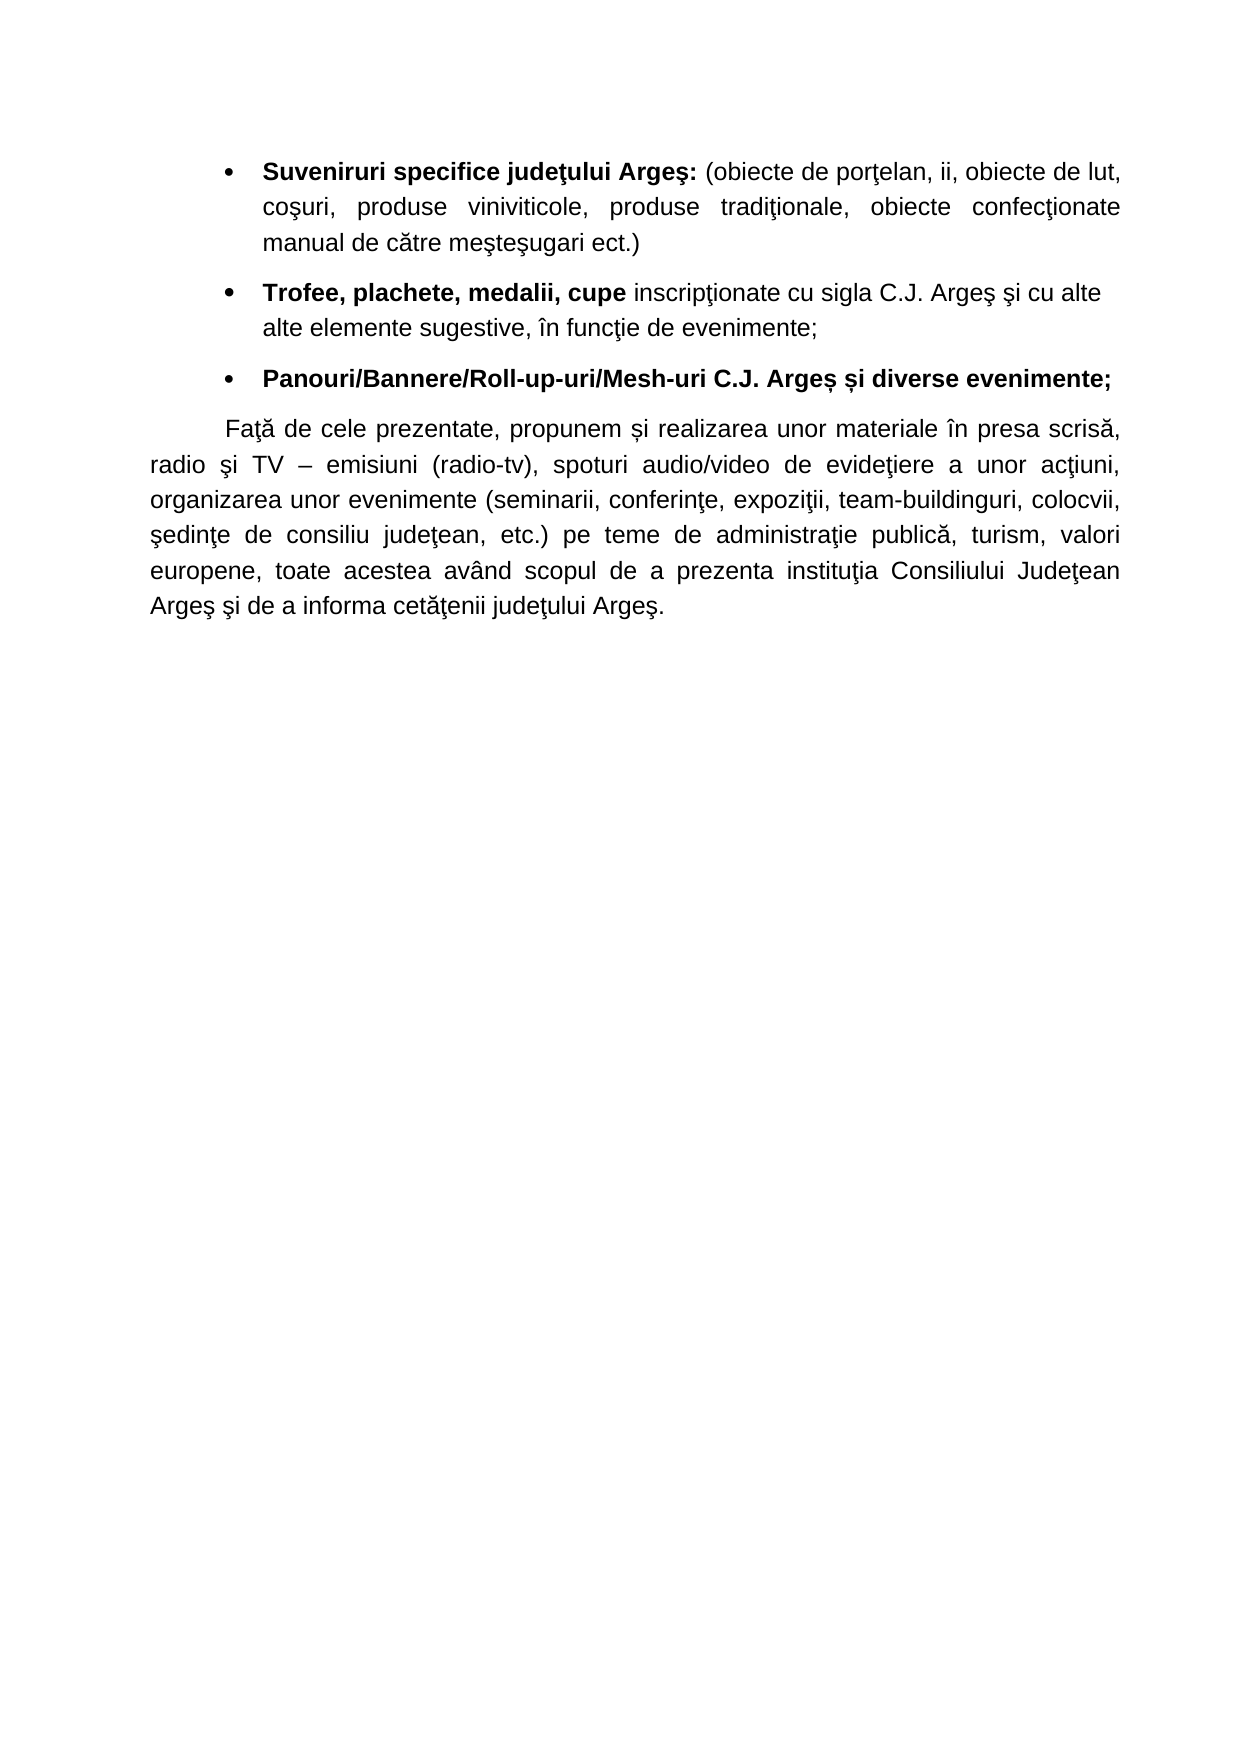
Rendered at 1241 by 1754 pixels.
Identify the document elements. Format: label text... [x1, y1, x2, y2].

list Suveniruri specifice judeţului Argeş: (obiecte de porţelan, ii, obiecte de lut, coşuri, produse viniviticole, produse tradiţionale, obiecte confecţionate manual de către meşteşugari ect.) [225, 150, 1122, 256]
list Panouri/Bannere/Roll-up-uri/Mesh-uri C.J. Argeș și diverse evenimente; [225, 357, 1122, 392]
text Faţă de cele prezentate, propunem și realizarea unor materiale în presa scrisă, radio şi TV – emisiuni (radio-tv), spoturi audio/video de evideţiere a unor acţiuni, organizarea unor evenimente (seminarii, conferinţe, expoziţii, team-buildinguri, colocvii, şedinţe de consiliu judeţean, etc.) pe teme de administraţie publică, turism, valori europene, toate acestea având scopul de a prezenta instituţia Consiliului Judeţean Argeş şi de a informa cetăţenii judeţului Argeş. [150, 407, 1122, 620]
list Trofee, plachete, medalii, cupe inscripţionate cu sigla C.J. Argeş şi cu alte alte elemente sugestive, în funcţie de evenimente; [225, 271, 1122, 342]
